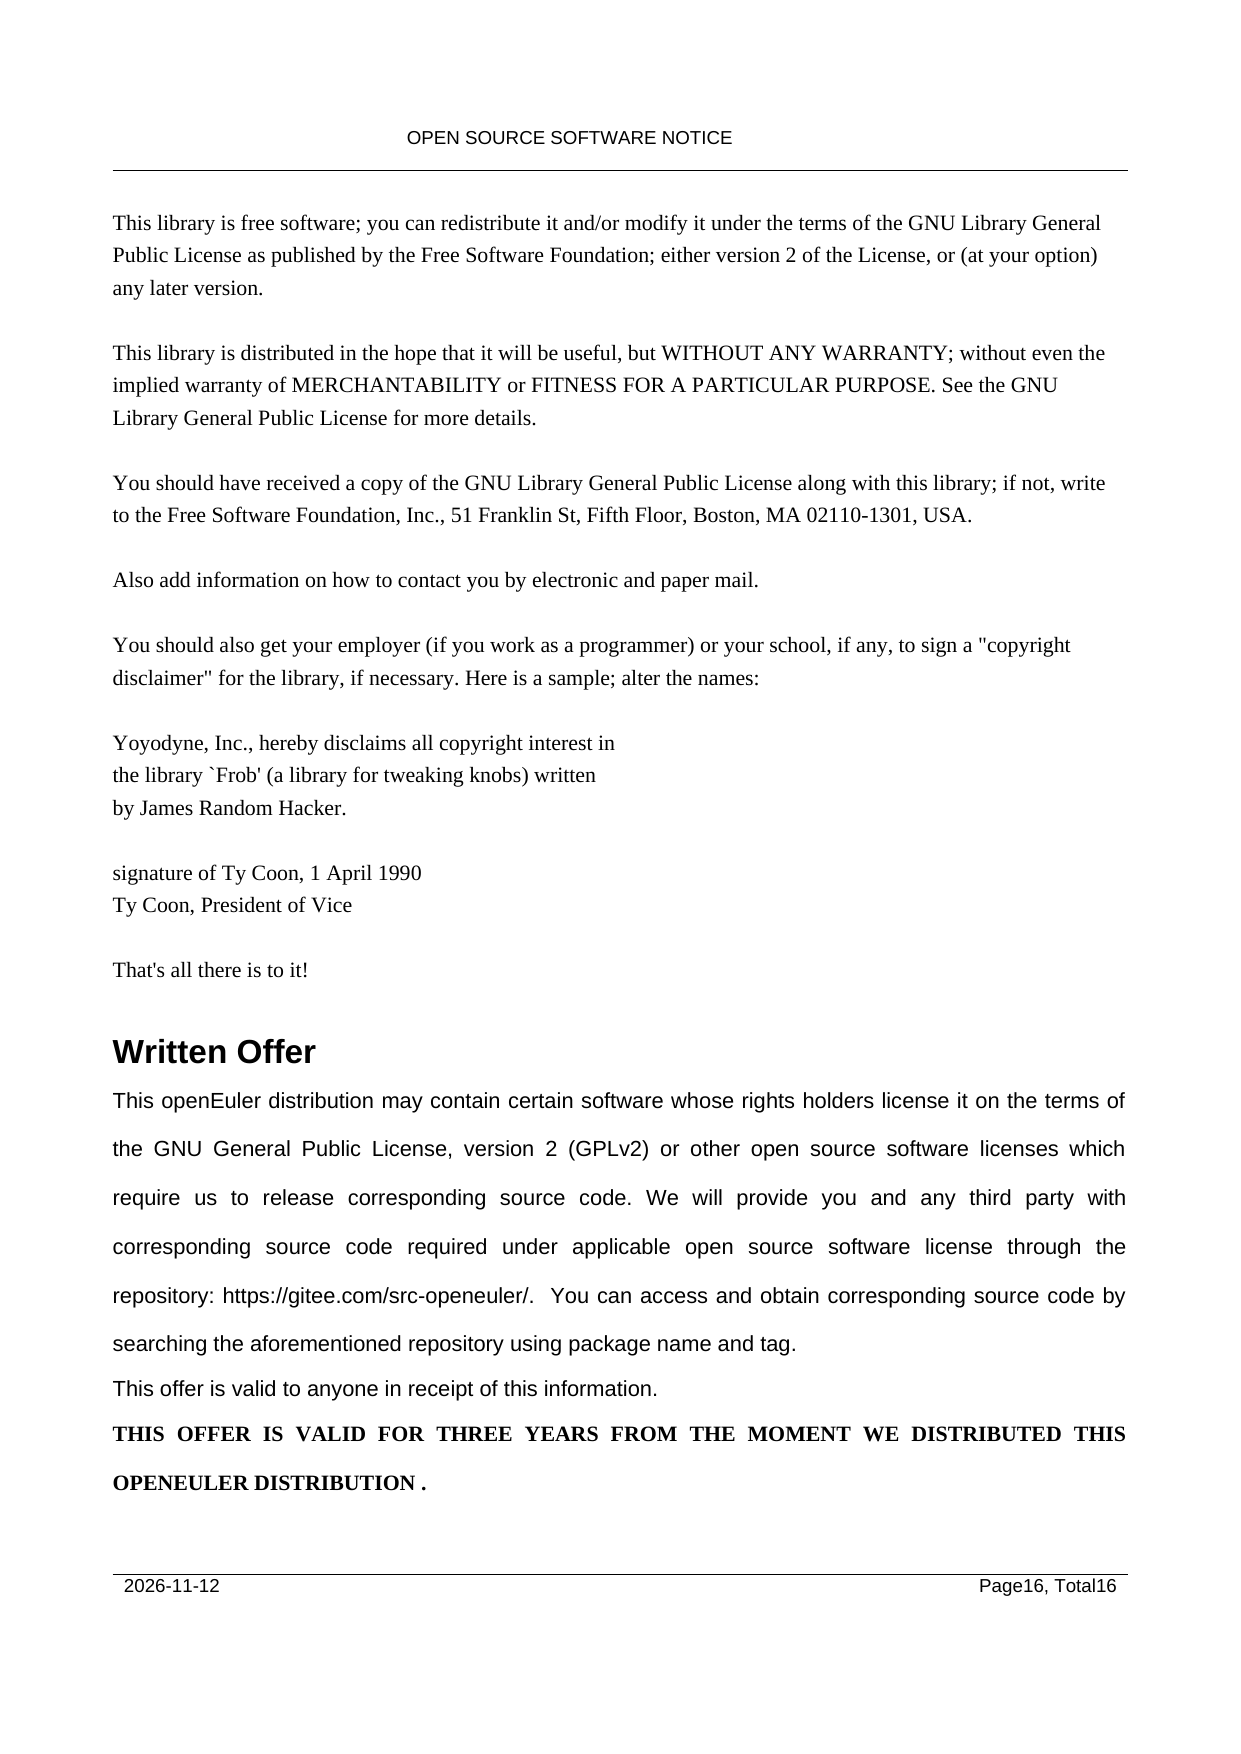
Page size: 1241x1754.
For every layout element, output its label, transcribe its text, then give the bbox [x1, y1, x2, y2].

text This offer is valid to anyone in receipt of this information. [112, 1373, 1128, 1405]
text Written Offer [112, 1019, 1128, 1084]
text You should have received a copy of the GNU Library General Public License along with this library; if not, write to the Free Software Foundation, Inc., 51 Franklin St, Fifth Floor, Boston, MA 02110-1301, USA. [112, 466, 1128, 531]
text THIS OFFER IS VALID FOR THREE YEARS FROM THE MOMENT WE DISTRIBUTED THIS OPENEULER DISTRIBUTION . [112, 1418, 1128, 1499]
text You should also get your employer (if you work as a programmer) or your school, if any, to sign a "copyright disclaimer" for the library, if necessary. Here is a sample; alter the names: [112, 629, 1128, 694]
text Yoyodyne, Inc., hereby disclaims all copyright interest in [112, 726, 1128, 759]
text signature of Ty Coon, 1 April 1990 [112, 856, 1128, 889]
text by James Random Hacker. [112, 791, 1128, 824]
text Ty Coon, President of Vice [112, 889, 1128, 921]
text This library is free software; you can redistribute it and/or modify it under the terms of the GNU Library General Public License as published by the Free Software Foundation; either version 2 of the License, or (at your option) any later version. [112, 206, 1128, 304]
text That's all there is to it! [112, 954, 1128, 1019]
text This library is distributed in the hope that it will be useful, but WITHOUT ANY WARRANTY; without even the implied warranty of MERCHANTABILITY or FITNESS FOR A PARTICULAR PURPOSE. See the GNU Library General Public License for more details. [112, 336, 1128, 434]
text This openEuler distribution may contain certain software whose rights holders license it on the terms of the GNU General Public License, version 2 (GPLv2) or other open source software licenses which require us to release corresponding source code. We will provide you and any third party with corresponding source code required under applicable open source software license through the repository: https://gitee.com/src-openeuler/. You can access and obtain corresponding source code by searching the aforementioned repository using package name and tag. [112, 1084, 1128, 1360]
text Also add information on how to contact you by electronic and paper mail. [112, 564, 1128, 596]
text the library `Frob' (a library for tweaking knobs) written [112, 759, 1128, 791]
